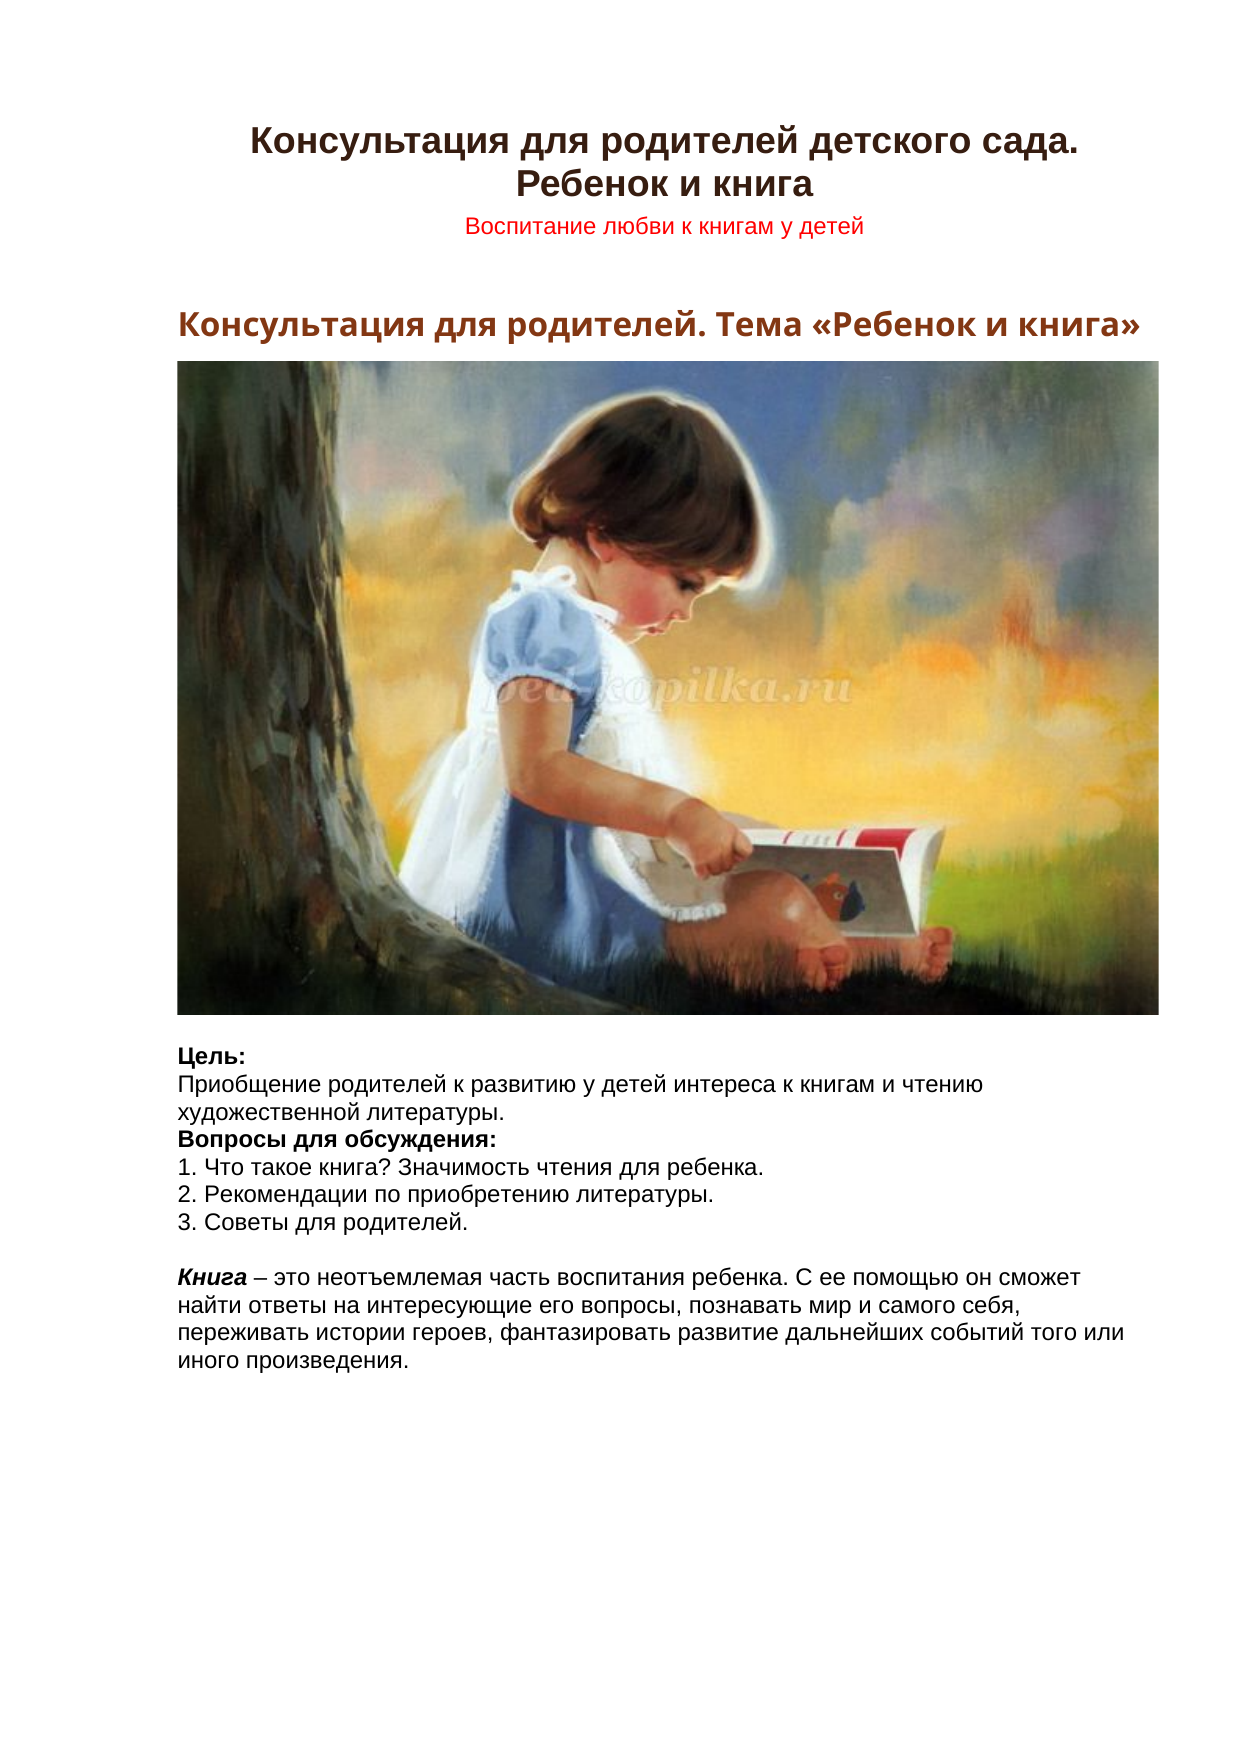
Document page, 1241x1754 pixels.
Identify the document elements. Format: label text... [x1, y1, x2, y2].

text Консультация для родителей. Тема «Ребенок и книга» [177, 301, 1152, 346]
text Цель: Приобщение родителей к развитию у детей интереса к книгам и чтению художественной литературы. Вопросы для обсуждения: 1. Что такое книга? Значимость чтения для ребенка. 2. Рекомендации по приобретению литературы. 3. Советы для родителей. Книга – это неотъемлемая часть воспитания ребенка. С ее помощью он сможет найти ответы на интересующие его вопросы, познавать мир и самого себя, переживать истории героев, фантазировать развитие дальнейших событий того или иного произведения. [177, 1015, 1152, 1373]
picture [177, 361, 1159, 1015]
text Воспитание любви к книгам у детей [177, 212, 1152, 240]
text Консультация для родителей детского сада. Ребенок и книга [177, 118, 1152, 204]
